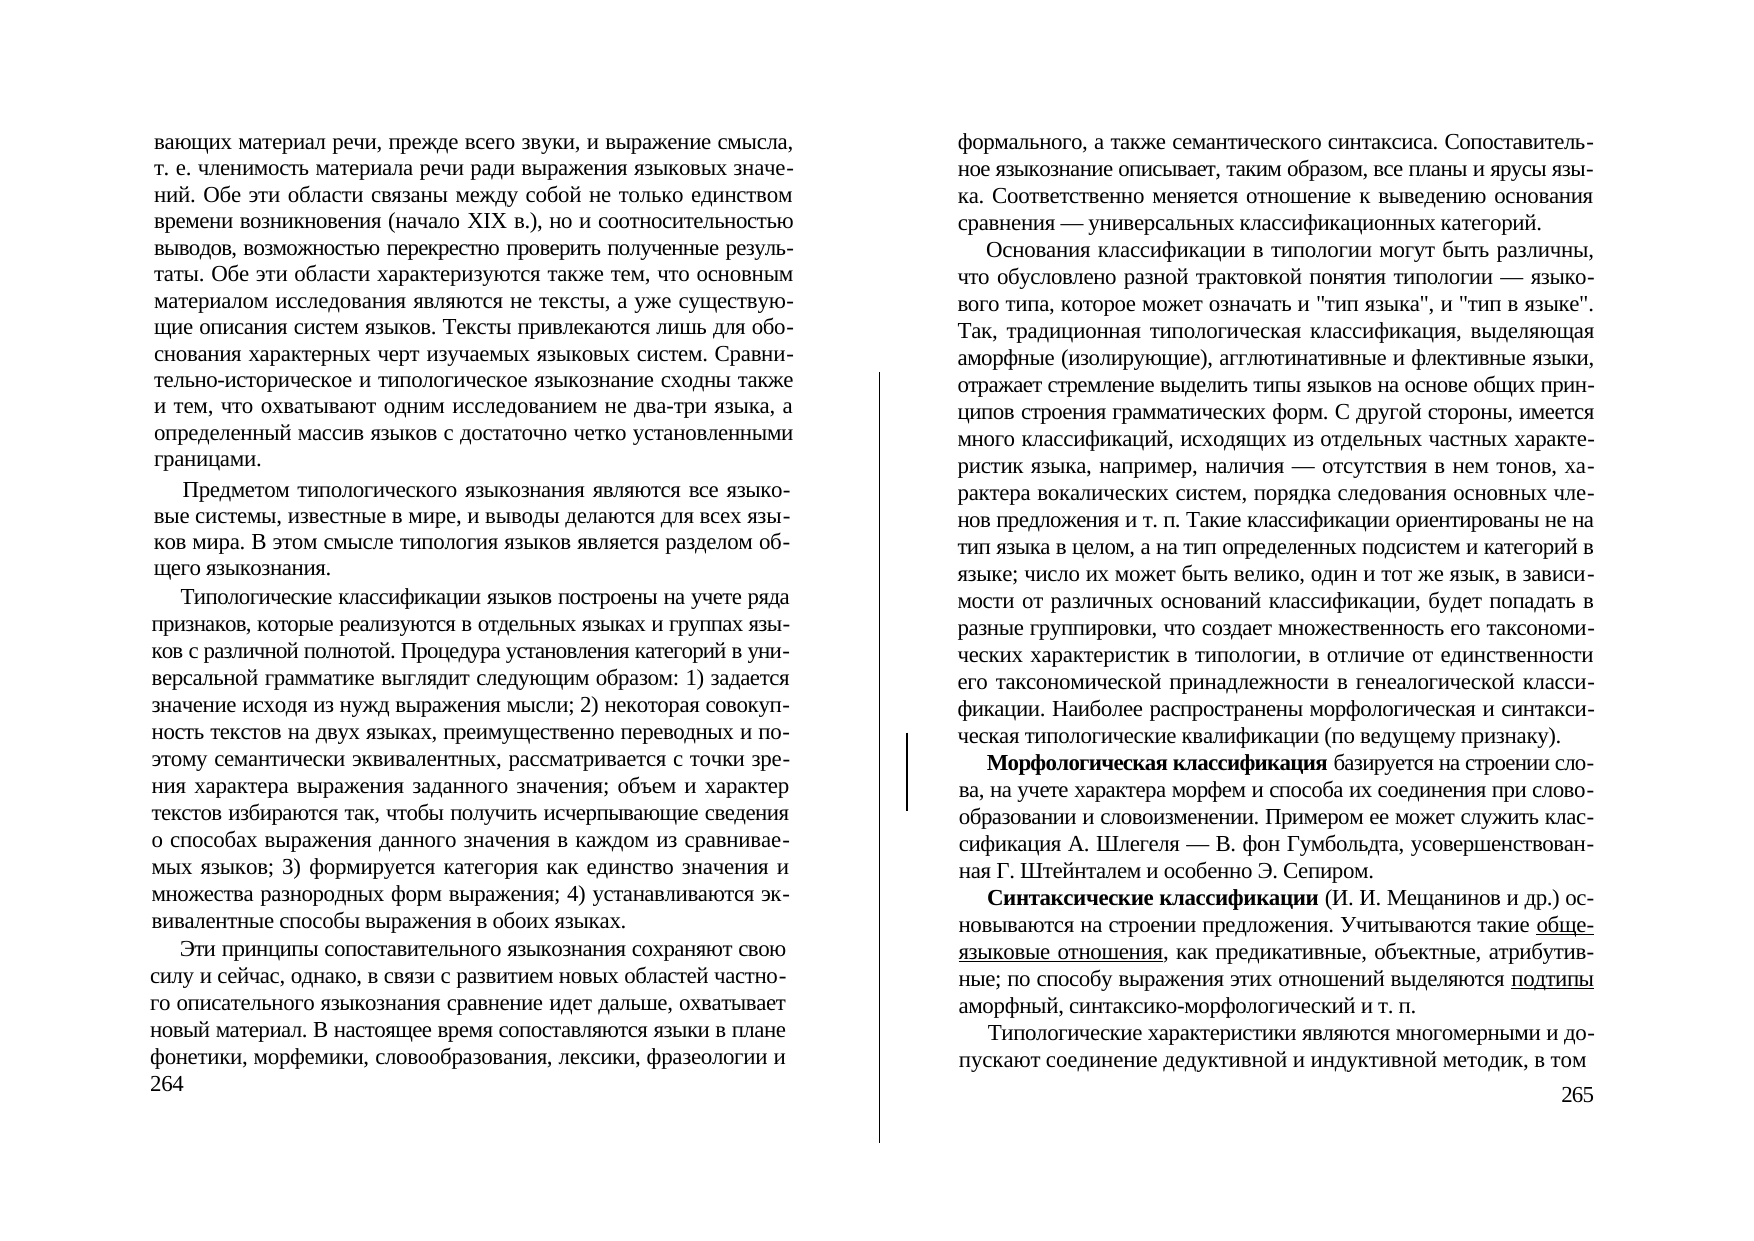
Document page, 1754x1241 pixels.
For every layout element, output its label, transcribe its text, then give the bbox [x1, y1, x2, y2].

text Синтаксические классификации (И. И. Мещанинов и др.) основываются на строении предложения. Учитываются такие общеязыковые отношения, как предикативные, объектные, атрибутивные; по способу выражения этих отношений выделяются подтипы аморфный, синтаксико-морфологический и т. п. [958, 884, 1594, 1018]
text 265 [957, 1081, 1594, 1108]
text Предметом типологического языкознания являются все языковые системы, известные в мире, и выводы делаются для всех языков мира. В этом смысле типология языков является разделом общего языкознания. [153, 476, 790, 580]
text Типологические характеристики являются многомерными и допускают соединение дедуктивной и индуктивной методик, в том [959, 1018, 1594, 1072]
text Морфологическая классификация базируется на строении слова, на учете характера морфем и способа их соединения при словообразовании и словоизменении. Примером ее может служить классификация А. Шлегеля — В. фон Гумбольдта, усовершенствованная Г. Штейнталем и особенно Э. Сепиром. [959, 749, 1594, 884]
text Типологические классификации языков построены на учете ряда признаков, которые реализуются в отдельных языках и группах языков с различной полнотой. Процедура установления категорий в универсальной грамматике выглядит следующим образом: 1) задается значение исходя из нужд выражения мысли; 2) некоторая совокупность текстов на двух языках, преимущественно переводных и поэтому семантически эквивалентных, рассматривается с точки зрения характера выражения заданного значения; объем и характер текстов избираются так, чтобы получить исчерпывающие сведения о способах выражения данного значения в каждом из сравниваемых языков; 3) формируется категория как единство значения и множества разнородных форм выражения; 4) устанавливаются эквивалентные способы выражения в обоих языках. [151, 583, 790, 933]
text Эти принципы сопоставительного языкознания сохраняют свою силу и сейчас, однако, в связи с развитием новых областей частного описательного языкознания сравнение идет дальше, охватывает новый материал. В настоящее время сопоставляются языки в плане фонетики, морфемики, словообразования, лексики, фразеологии и 264 [150, 934, 786, 1096]
text Основания классификации в типологии могут быть различны, что обусловлено разной трактовкой понятия типологии — языкового типа, которое может означать и "тип языка", и "тип в языке". Так, традиционная типологическая классификация, выделяющая аморфные (изолирующие), агглютинативные и флективные языки, отражает стремление выделить типы языков на основе общих принципов строения грамматических форм. С другой стороны, имеется много классификаций, исходящих из отдельных частных характеристик языка, например, наличия — отсутствия в нем тонов, характера вокалических систем, порядка следования основных членов предложения и т. п. Такие классификации ориентированы не на тип языка в целом, а на тип определенных подсистем и категорий в языке; число их может быть велико, один и тот же язык, в зависимости от различных оснований классификации, будет попадать в разные группировки, что создает множественность его таксономических характеристик в типологии, в отличие от единственности его таксономической принадлежности в генеалогической классификации. Наиболее распространены морфологическая и синтаксическая типологические квалификации (по ведущему признаку). [957, 236, 1594, 749]
text формального, а также семантического синтаксиса. Сопоставительное языкознание описывает, таким образом, все планы и ярусы языка. Соответственно меняется отношение к выведению основания сравнения — универсальных классификационных категорий. [958, 128, 1593, 236]
text вающих материал речи, прежде всего звуки, и выражение смысла, т. е. членимость материала речи ради выражения языковых значений. Обе эти области связаны между собой не только единством времени возникновения (начало XIX в.), но и соотносительностью выводов, возможностью перекрестно проверить полученные результаты. Обе эти области характеризуются также тем, что основным материалом исследования являются не тексты, а уже существующие описания систем языков. Тексты привлекаются лишь для обоснования характерных черт изучаемых языковых систем. Сравнительно-историческое и типологическое языкознание сходны также и тем, что охватывают одним исследованием не два-три языка, а определенный массив языков с достаточно четко установленными границами. [154, 128, 794, 472]
